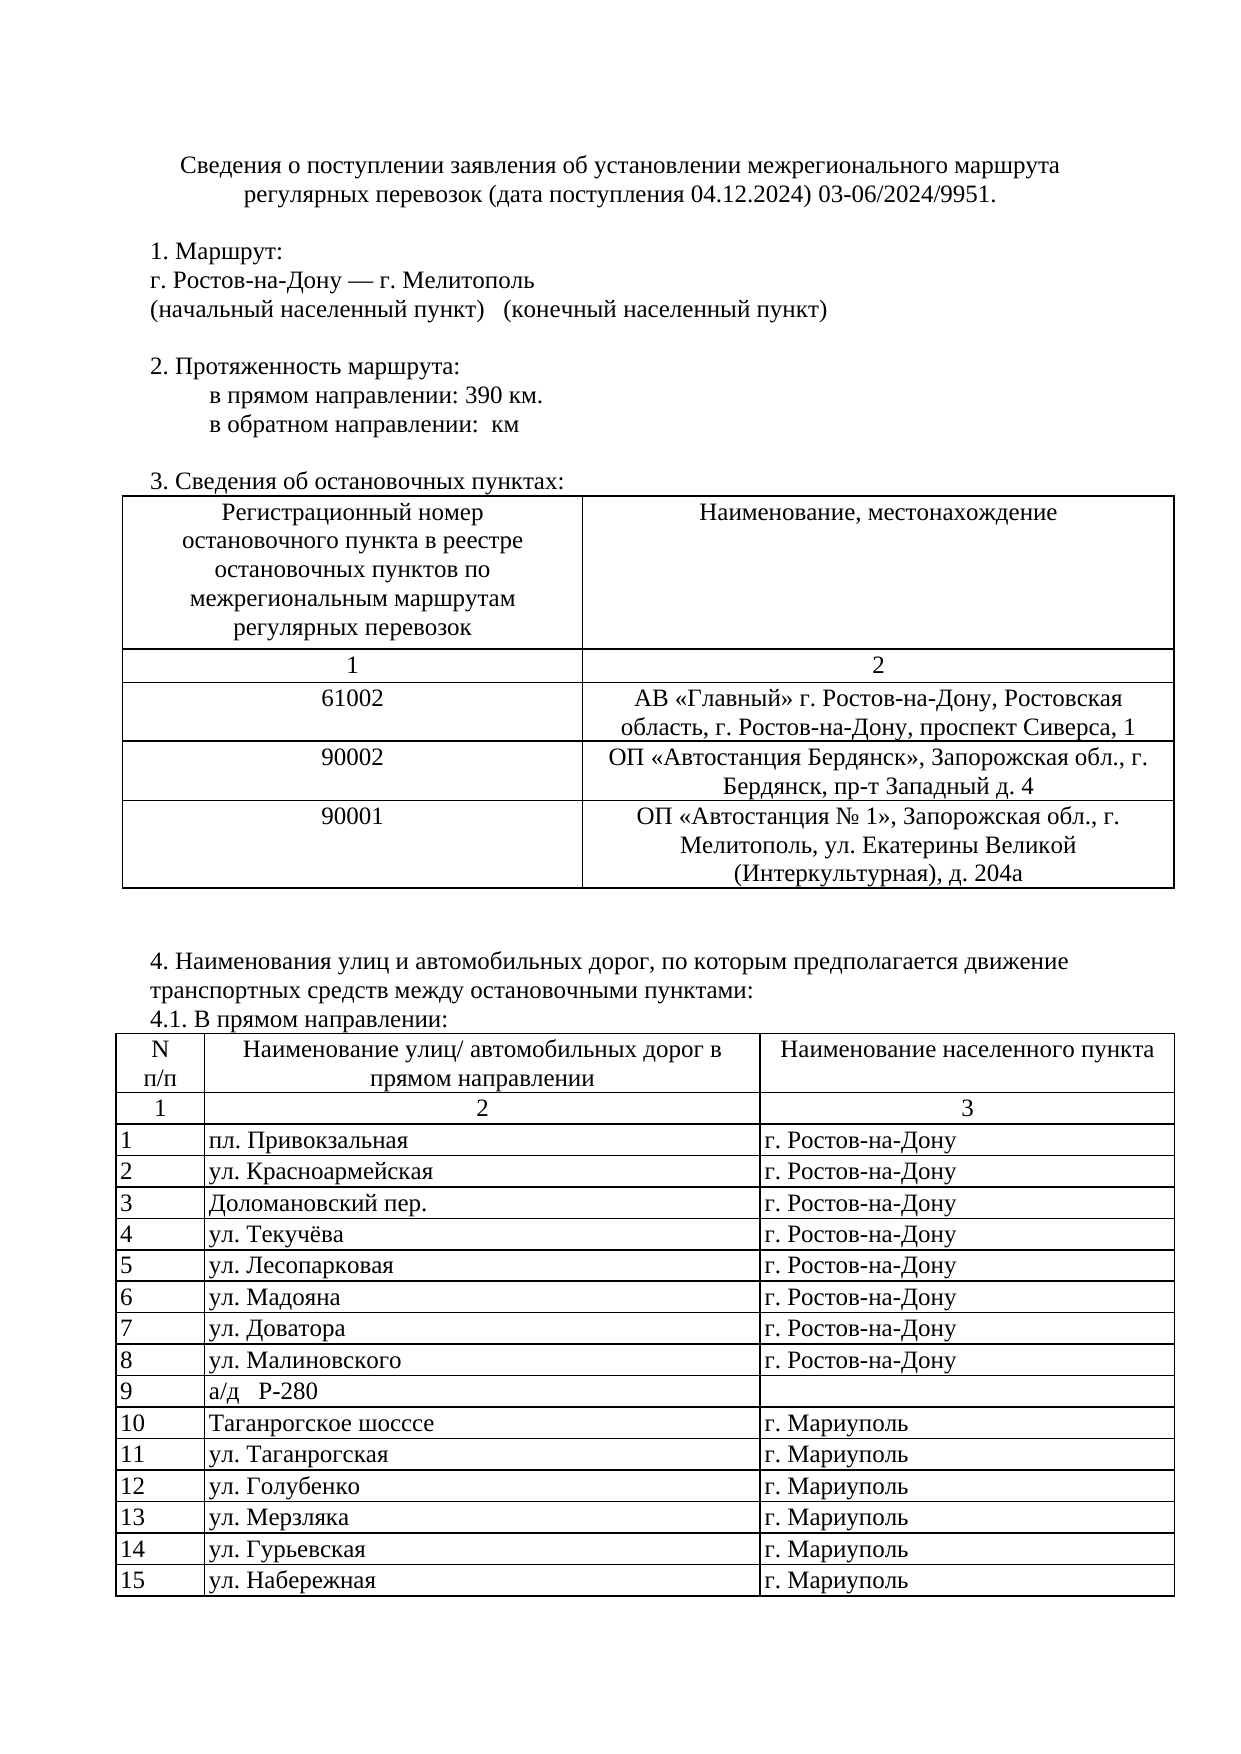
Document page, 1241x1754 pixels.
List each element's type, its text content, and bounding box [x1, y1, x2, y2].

table_header Наименование населенного пункта [761, 1034, 1174, 1092]
table_cell г. Ростов-на-Дону [761, 1125, 1174, 1154]
table_cell ул. Красноармейская [205, 1156, 759, 1186]
table_cell пл. Привокзальная [205, 1125, 759, 1154]
table_cell Таганрогское шосссе [205, 1408, 759, 1438]
table_cell 3 [117, 1188, 204, 1217]
table_cell 9 [117, 1376, 204, 1406]
table_cell 90001 [123, 801, 582, 887]
table_header Наименование улиц/ автомобильных дорог в прямом направлении [205, 1034, 759, 1092]
text 4. Наименования улиц и автомобильных дорог, по которым предполагается движение транспортных средств между остановочными пунктами: [150, 946, 1090, 1004]
table_header Регистрационный номер остановочного пункта в реестре остановочных пунктов по межрегиональным маршрутам регулярных перевозок [123, 497, 582, 648]
table_cell г. Ростов-на-Дону [761, 1156, 1174, 1186]
text 1. Маршрут: [150, 236, 1090, 265]
table_cell г. Ростов-на-Дону [761, 1188, 1174, 1217]
text 3. Сведения об остановочных пунктах: [150, 466, 1090, 495]
table_cell ул. Текучёва [205, 1219, 759, 1249]
table_cell 2 [117, 1156, 204, 1186]
text 2. Протяженность маршрута: [150, 351, 1090, 380]
table_cell 6 [117, 1282, 204, 1312]
table_cell 1 [117, 1125, 204, 1154]
table_cell ул. Гурьевская [205, 1534, 759, 1563]
table_cell г. Ростов-на-Дону [761, 1251, 1174, 1280]
table_header N п/п [117, 1034, 204, 1092]
text г. Ростов-на-Дону — г. Мелитополь [150, 265, 1090, 294]
table_cell 10 [117, 1408, 204, 1438]
table_cell г. Мариуполь [761, 1408, 1174, 1438]
table_cell г. Ростов-на-Дону [761, 1219, 1174, 1249]
table_cell 7 [117, 1313, 204, 1343]
table_cell 1 [123, 650, 582, 681]
table_cell ул. Мерзляка [205, 1502, 759, 1532]
table_cell 5 [117, 1251, 204, 1280]
table_cell ул. Малиновского [205, 1345, 759, 1375]
table_cell 2 [583, 650, 1173, 681]
table_cell ОП «Автостанция № 1», Запорожская обл., г. Мелитополь, ул. Екатерины Великой (Интеркультурная), д. 204а [583, 801, 1173, 887]
table_cell г. Мариуполь [761, 1565, 1174, 1595]
table_cell а/д Р-280 [205, 1376, 759, 1406]
table_cell ул. Доватора [205, 1313, 759, 1343]
table_cell 90002 [123, 742, 582, 799]
table_cell 2 [205, 1093, 759, 1123]
table_cell г. Ростов-на-Дону [761, 1313, 1174, 1343]
table_cell 12 [117, 1471, 204, 1501]
table_cell 8 [117, 1345, 204, 1375]
text Сведения о поступлении заявления об установлении межрегионального маршрута регулярных перевозок (дата поступления 04.12.2024) 03-06/2024/9951. [150, 150, 1090, 207]
table_cell ул. Лесопарковая [205, 1251, 759, 1280]
table_cell ул. Набережная [205, 1565, 759, 1595]
table_cell [761, 1376, 1174, 1406]
table_cell 61002 [123, 683, 582, 740]
text 4.1. В прямом направлении: [150, 1004, 1090, 1033]
table_cell 13 [117, 1502, 204, 1532]
table_cell г. Мариуполь [761, 1534, 1174, 1563]
table_cell ул. Мадояна [205, 1282, 759, 1312]
table_cell ОП «Автостанция Бердянск», Запорожская обл., г. Бердянск, пр-т Западный д. 4 [583, 742, 1173, 799]
table_cell г. Ростов-на-Дону [761, 1345, 1174, 1375]
table_cell 4 [117, 1219, 204, 1249]
table_cell 1 [117, 1093, 204, 1123]
table_cell г. Мариуполь [761, 1471, 1174, 1501]
table_cell 11 [117, 1439, 204, 1469]
table_cell 14 [117, 1534, 204, 1563]
table_cell 3 [761, 1093, 1174, 1123]
table_header Наименование, местонахождение [583, 497, 1173, 648]
table_cell Доломановский пер. [205, 1188, 759, 1217]
table_cell г. Мариуполь [761, 1439, 1174, 1469]
text (начальный населенный пункт) (конечный населенный пункт) [150, 294, 1090, 322]
text в обратном направлении: км [150, 409, 1090, 437]
table_cell ул. Таганрогская [205, 1439, 759, 1469]
table_cell 15 [117, 1565, 204, 1595]
table_cell ул. Голубенко [205, 1471, 759, 1501]
text в прямом направлении: 390 км. [150, 380, 1090, 409]
table_cell г. Мариуполь [761, 1502, 1174, 1532]
table_cell г. Ростов-на-Дону [761, 1282, 1174, 1312]
table_cell АВ «Главный» г. Ростов-на-Дону, Ростовская область, г. Ростов-на-Дону, проспект Сиверса, 1 [583, 683, 1173, 740]
